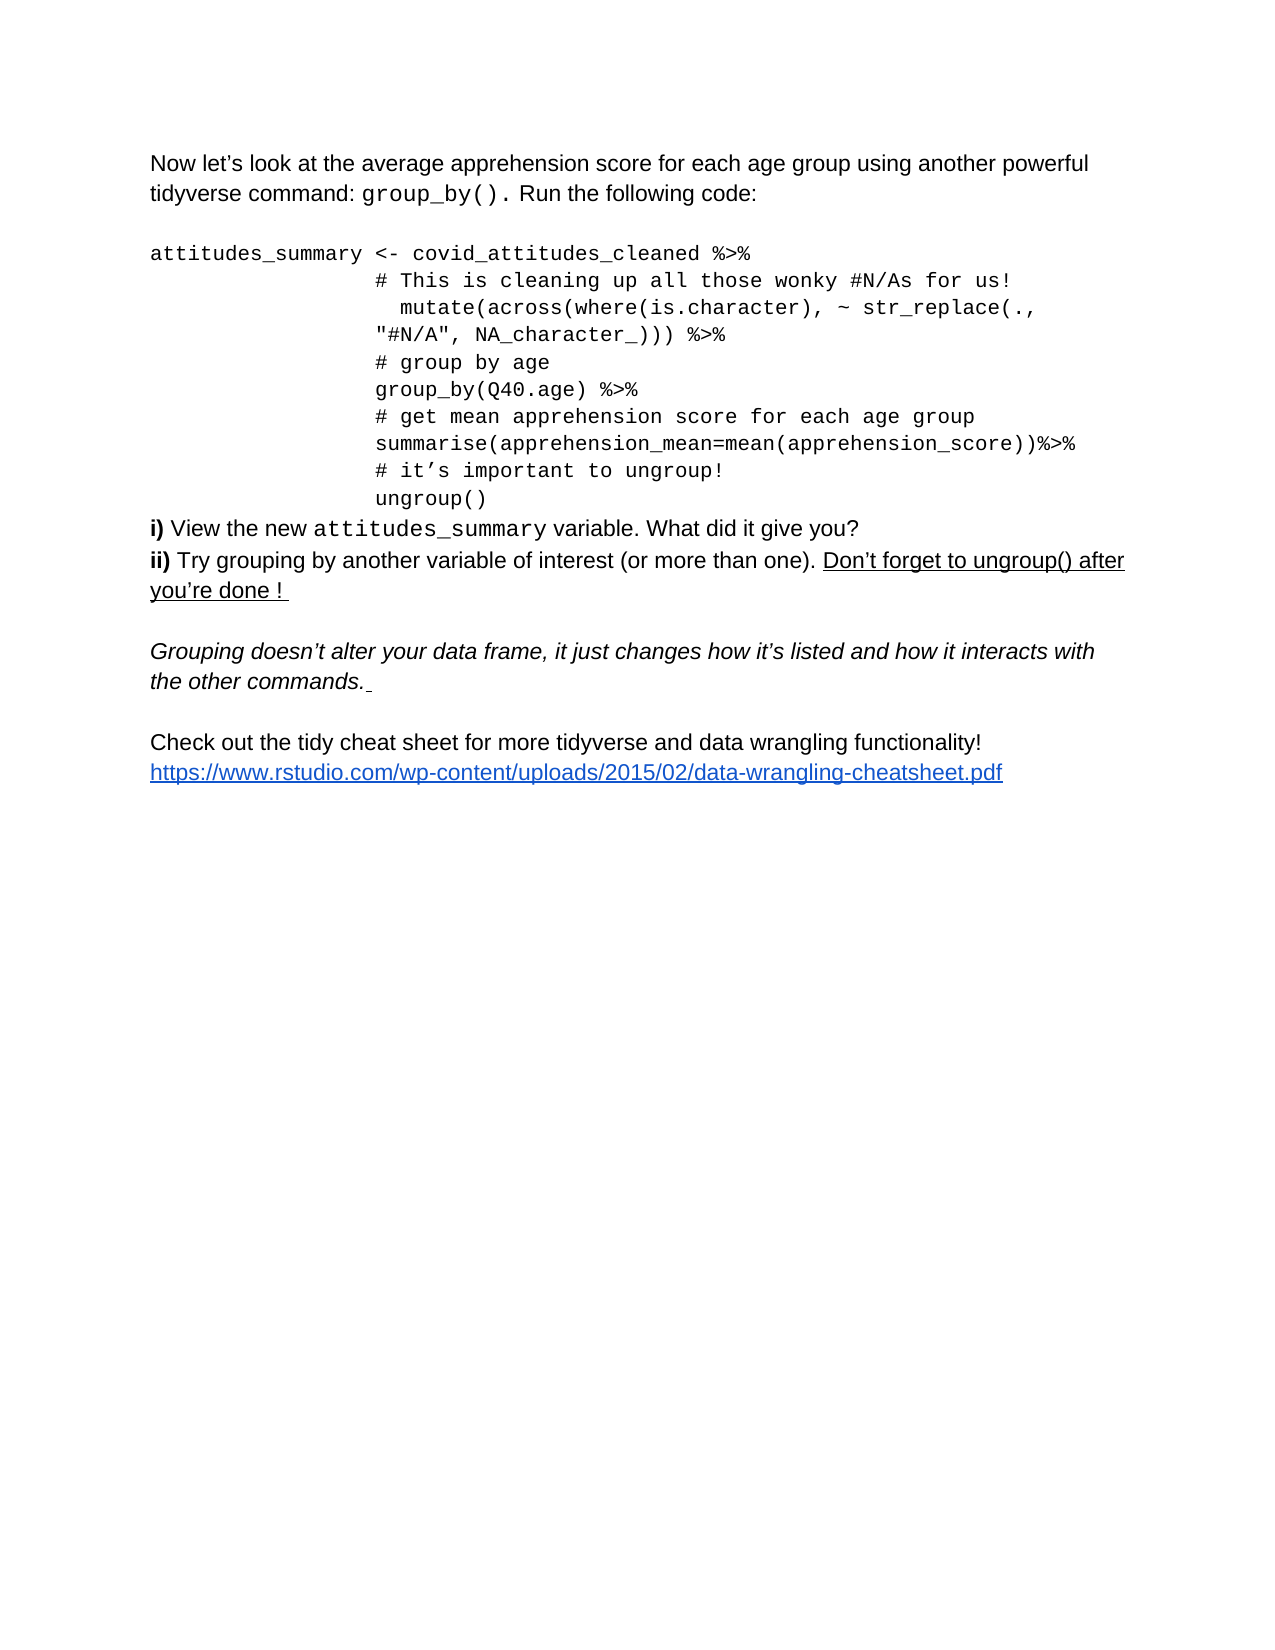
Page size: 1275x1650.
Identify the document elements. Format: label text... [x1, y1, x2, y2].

text group_by(Q40.age) %>% [300, 379, 1125, 402]
text attitudes_summary <- covid_attitudes_cleaned %>% [150, 243, 1125, 267]
text Now let’s look at the average apprehension score for each age group using another powerful tidyverse command: group_by(). Run the following code: [150, 150, 1125, 208]
text # group by age [150, 352, 1125, 375]
text ii) Try grouping by another variable of interest (or more than one). Don’t forget to ungroup() after you’re done ! [150, 547, 1125, 604]
text Grouping doesn’t alter your data frame, it just changes how it’s listed and how it interacts with the other commands. [150, 638, 1125, 694]
text mutate(across(where(is.character), ~ str_replace(., "#N/A", NA_character_))) %>% [375, 297, 1125, 348]
text Check out the tidy cheat sheet for more tidyverse and data wrangling functionality! https://www.rstudio.com/wp-content/uploads/2015/02/data-wrangling-cheatsheet.pdf [150, 728, 1125, 785]
text # it’s important to ungroup! [150, 460, 1125, 484]
text i) View the new attitudes_summary variable. What did it give you? [150, 515, 1125, 543]
text summarise(apprehension_mean=mean(apprehension_score))%>% [150, 433, 1125, 457]
text ungroup() [150, 488, 1125, 511]
text # get mean apprehension score for each age group [150, 406, 1125, 430]
text # This is cleaning up all those wonky #N/As for us! [375, 270, 1125, 294]
